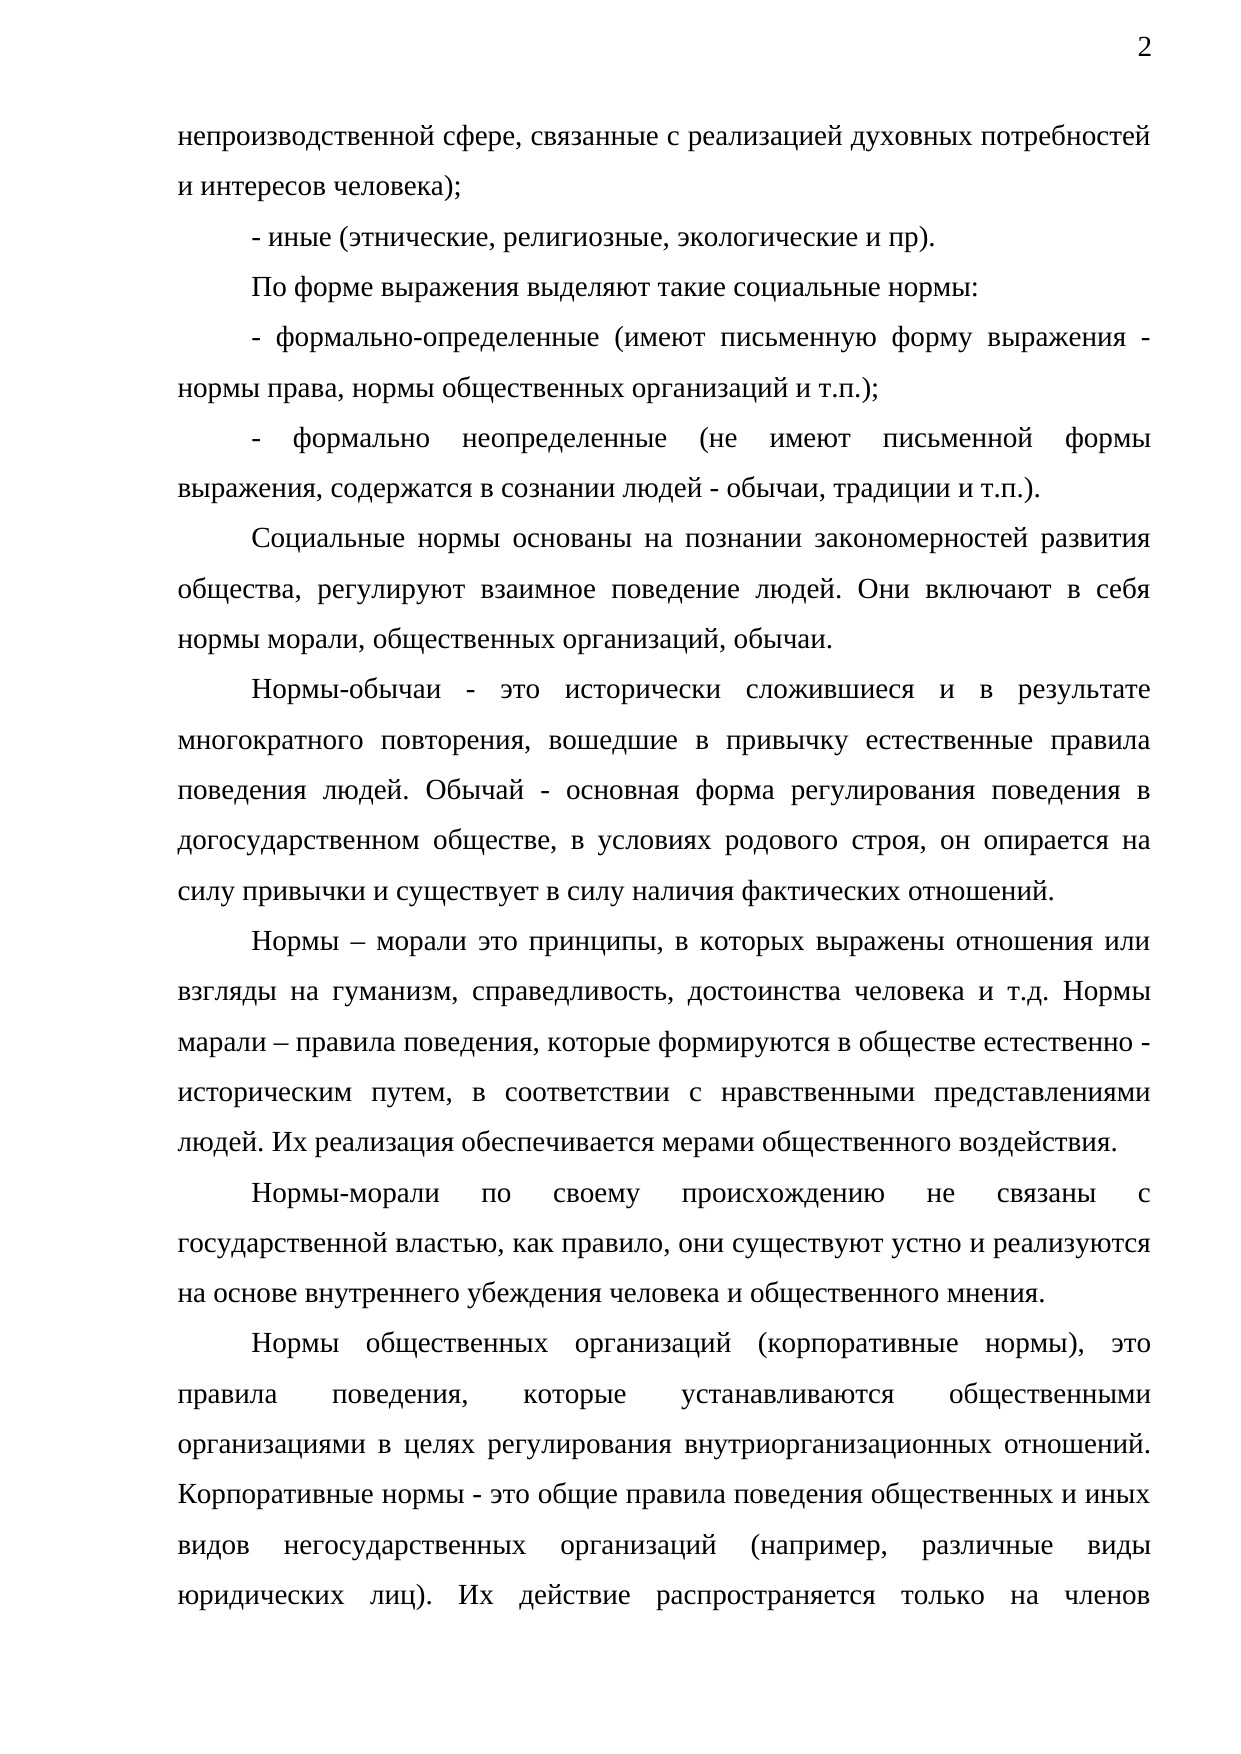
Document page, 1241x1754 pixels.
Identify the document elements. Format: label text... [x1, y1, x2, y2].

text - иные (этнические, религиозные, экологические и пр). [177, 219, 1152, 252]
text Нормы – морали это принципы, в которых выражены отношения или взгляды на гуманизм, справедливость, достоинства человека и т.д. Нормы марали – правила поведения, которые формируются в обществе естественно - историческим путем, в соответствии с нравственными представлениями людей. Их реализация обеспечивается мерами общественного воздействия. [177, 923, 1152, 1158]
text - формально-определенные (имеют письменную форму выражения - нормы права, нормы общественных организаций и т.п.); [177, 319, 1152, 403]
text - формально неопределенные (не имеют письменной формы выражения, содержатся в сознании людей - обычаи, традиции и т.п.). [177, 420, 1152, 504]
text Социальные нормы основаны на познании закономерностей развития общества, регулируют взаимное поведение людей. Они включают в себя нормы морали, общественных организаций, обычаи. [177, 521, 1152, 655]
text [177, 1326, 1152, 1611]
text По форме выражения выделяют такие социальные нормы: [177, 269, 1152, 303]
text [177, 118, 1152, 202]
text Нормы-обычаи - это исторически сложившиеся и в результате многократного повторения, вошедшие в привычку естественные правила поведения людей. Обычай - основная форма регулирования поведения в догосударственном обществе, в условиях родового строя, он опирается на силу привычки и существует в силу наличия фактических отношений. [177, 672, 1152, 906]
text Нормы-морали по своему происхождению не связаны с государственной властью, как правило, они существуют устно и реализуются на основе внутреннего убеждения человека и общественного мнения. [177, 1175, 1152, 1309]
